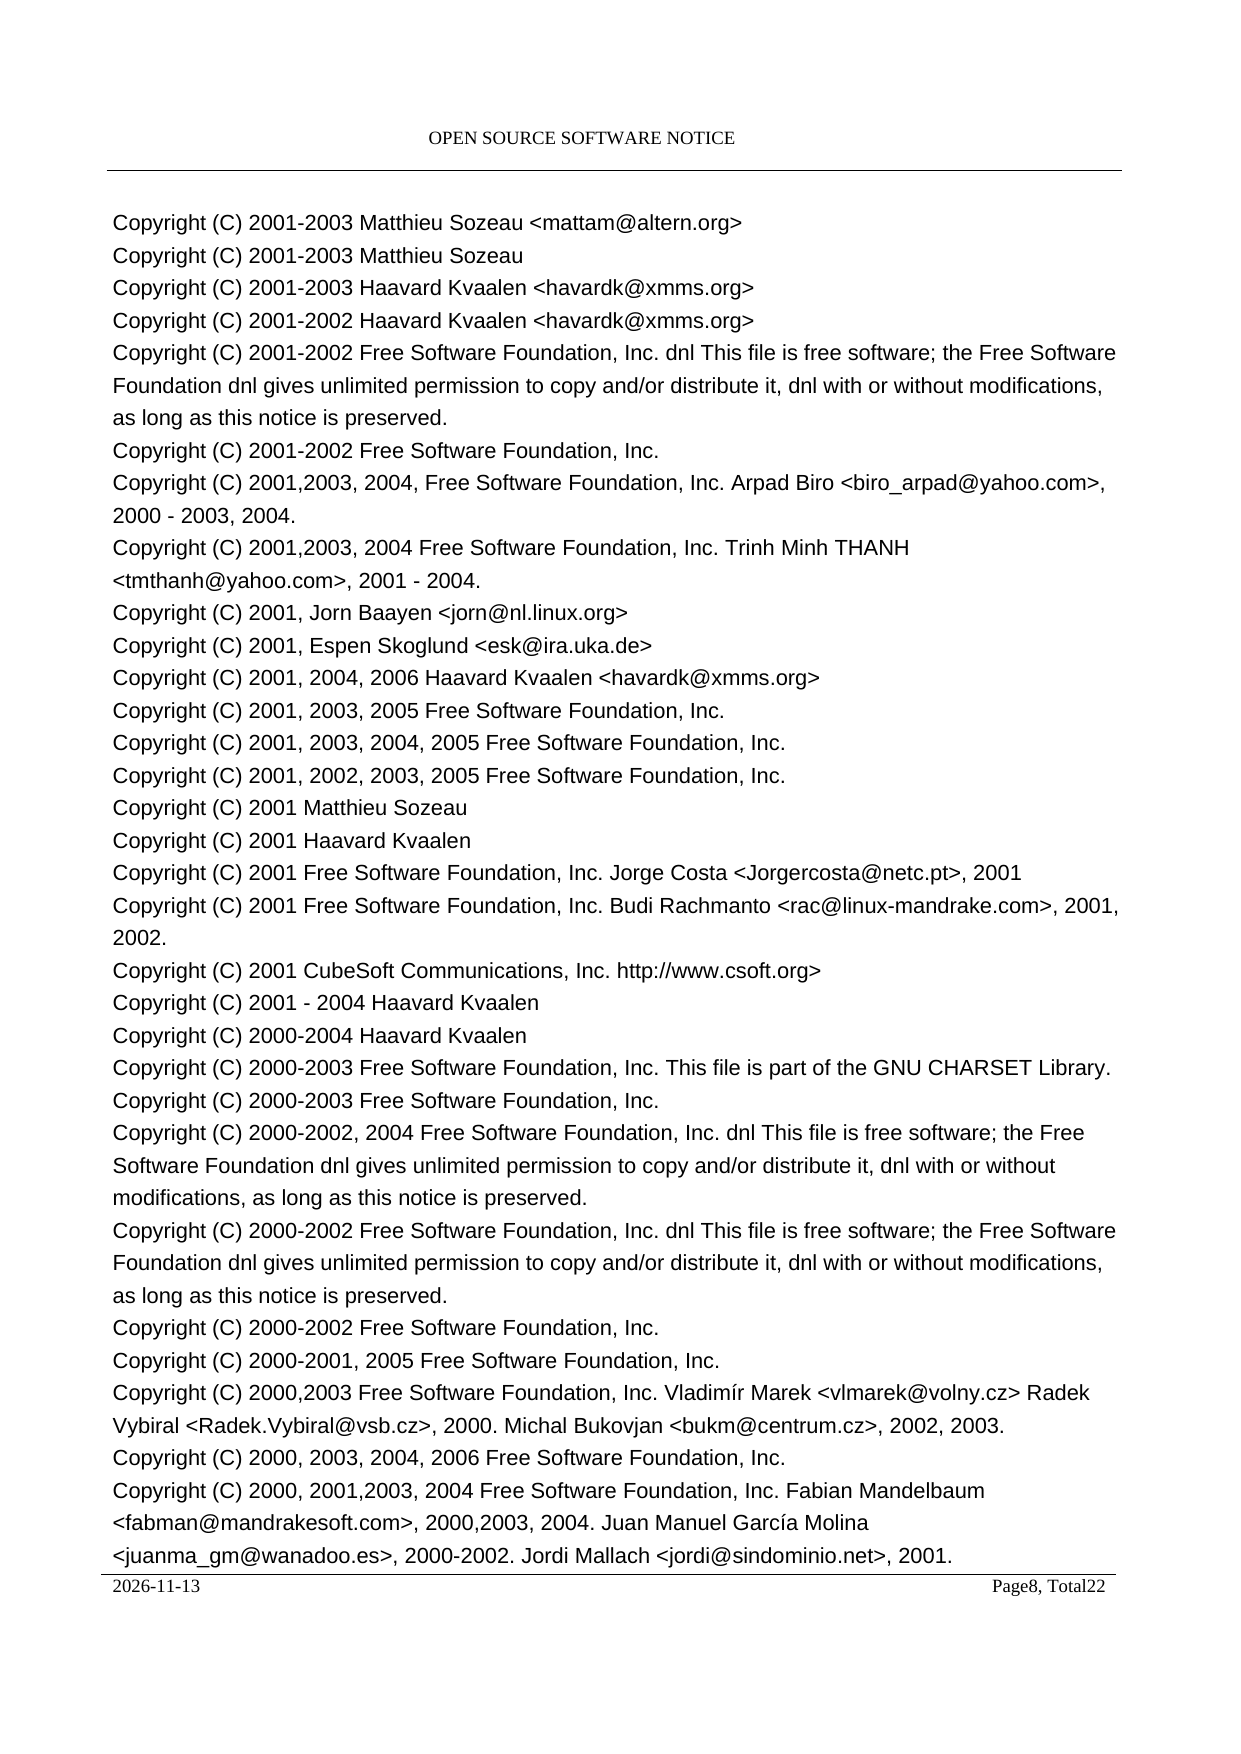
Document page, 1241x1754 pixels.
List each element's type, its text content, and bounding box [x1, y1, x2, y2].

text Copyright (C) 2001-2002 Free Software Foundation, Inc. dnl This file is free software; the Free Software Foundation dnl gives unlimited permission to copy and/or distribute it, dnl with or without modifications, as long as this notice is preserved. [112, 336, 1128, 434]
text Copyright (C) 2001-2003 Matthieu Sozeau <mattam@altern.org> [112, 206, 1128, 239]
text Copyright (C) 2000-2004 Haavard Kvaalen [112, 1019, 1128, 1051]
text Copyright (C) 2001-2003 Haavard Kvaalen <havardk@xmms.org> [112, 271, 1128, 304]
text Copyright (C) 2000, 2003, 2004, 2006 Free Software Foundation, Inc. [112, 1441, 1128, 1474]
text Copyright (C) 2001, Espen Skoglund <esk@ira.uka.de> [112, 629, 1128, 661]
text Copyright (C) 2001 Haavard Kvaalen [112, 824, 1128, 856]
text Copyright (C) 2000-2003 Free Software Foundation, Inc. This file is part of the GNU CHARSET Library. [112, 1051, 1128, 1084]
text Copyright (C) 2001 CubeSoft Communications, Inc. http://www.csoft.org> [112, 954, 1128, 986]
text Copyright (C) 2001 Matthieu Sozeau [112, 791, 1128, 824]
text Copyright (C) 2001-2002 Haavard Kvaalen <havardk@xmms.org> [112, 304, 1128, 336]
text Copyright (C) 2000, 2001,2003, 2004 Free Software Foundation, Inc. Fabian Mandelbaum <fabman@mandrakesoft.com>, 2000,2003, 2004. Juan Manuel García Molina <juanma_gm@wanadoo.es>, 2000-2002. Jordi Mallach <jordi@sindominio.net>, 2001. [112, 1474, 1128, 1571]
text Copyright (C) 2001 - 2004 Haavard Kvaalen [112, 986, 1128, 1019]
text Copyright (C) 2000-2002 Free Software Foundation, Inc. dnl This file is free software; the Free Software Foundation dnl gives unlimited permission to copy and/or distribute it, dnl with or without modifications, as long as this notice is preserved. [112, 1214, 1128, 1311]
text Copyright (C) 2000,2003 Free Software Foundation, Inc. Vladimír Marek <vlmarek@volny.cz> Radek Vybiral <Radek.Vybiral@vsb.cz>, 2000. Michal Bukovjan <bukm@centrum.cz>, 2002, 2003. [112, 1376, 1128, 1441]
text Copyright (C) 2001, 2003, 2005 Free Software Foundation, Inc. [112, 694, 1128, 726]
text Copyright (C) 2000-2003 Free Software Foundation, Inc. [112, 1084, 1128, 1116]
text Copyright (C) 2000-2002 Free Software Foundation, Inc. [112, 1311, 1128, 1344]
text Copyright (C) 2001,2003, 2004, Free Software Foundation, Inc. Arpad Biro <biro_arpad@yahoo.com>, 2000 - 2003, 2004. [112, 466, 1128, 531]
text Copyright (C) 2000-2002, 2004 Free Software Foundation, Inc. dnl This file is free software; the Free Software Foundation dnl gives unlimited permission to copy and/or distribute it, dnl with or without modifications, as long as this notice is preserved. [112, 1116, 1128, 1214]
text Copyright (C) 2001, 2004, 2006 Haavard Kvaalen <havardk@xmms.org> [112, 661, 1128, 694]
text Copyright (C) 2001-2003 Matthieu Sozeau [112, 239, 1128, 271]
text Copyright (C) 2001, 2003, 2004, 2005 Free Software Foundation, Inc. [112, 726, 1128, 759]
text Copyright (C) 2001 Free Software Foundation, Inc. Budi Rachmanto <rac@linux-mandrake.com>, 2001, 2002. [112, 889, 1128, 954]
text Copyright (C) 2001-2002 Free Software Foundation, Inc. [112, 434, 1128, 466]
text Copyright (C) 2001, 2002, 2003, 2005 Free Software Foundation, Inc. [112, 759, 1128, 791]
text Copyright (C) 2001 Free Software Foundation, Inc. Jorge Costa <Jorgercosta@netc.pt>, 2001 [112, 856, 1128, 889]
text Copyright (C) 2001,2003, 2004 Free Software Foundation, Inc. Trinh Minh THANH <tmthanh@yahoo.com>, 2001 - 2004. [112, 531, 1128, 596]
text Copyright (C) 2000-2001, 2005 Free Software Foundation, Inc. [112, 1344, 1128, 1376]
text Copyright (C) 2001, Jorn Baayen <jorn@nl.linux.org> [112, 596, 1128, 629]
